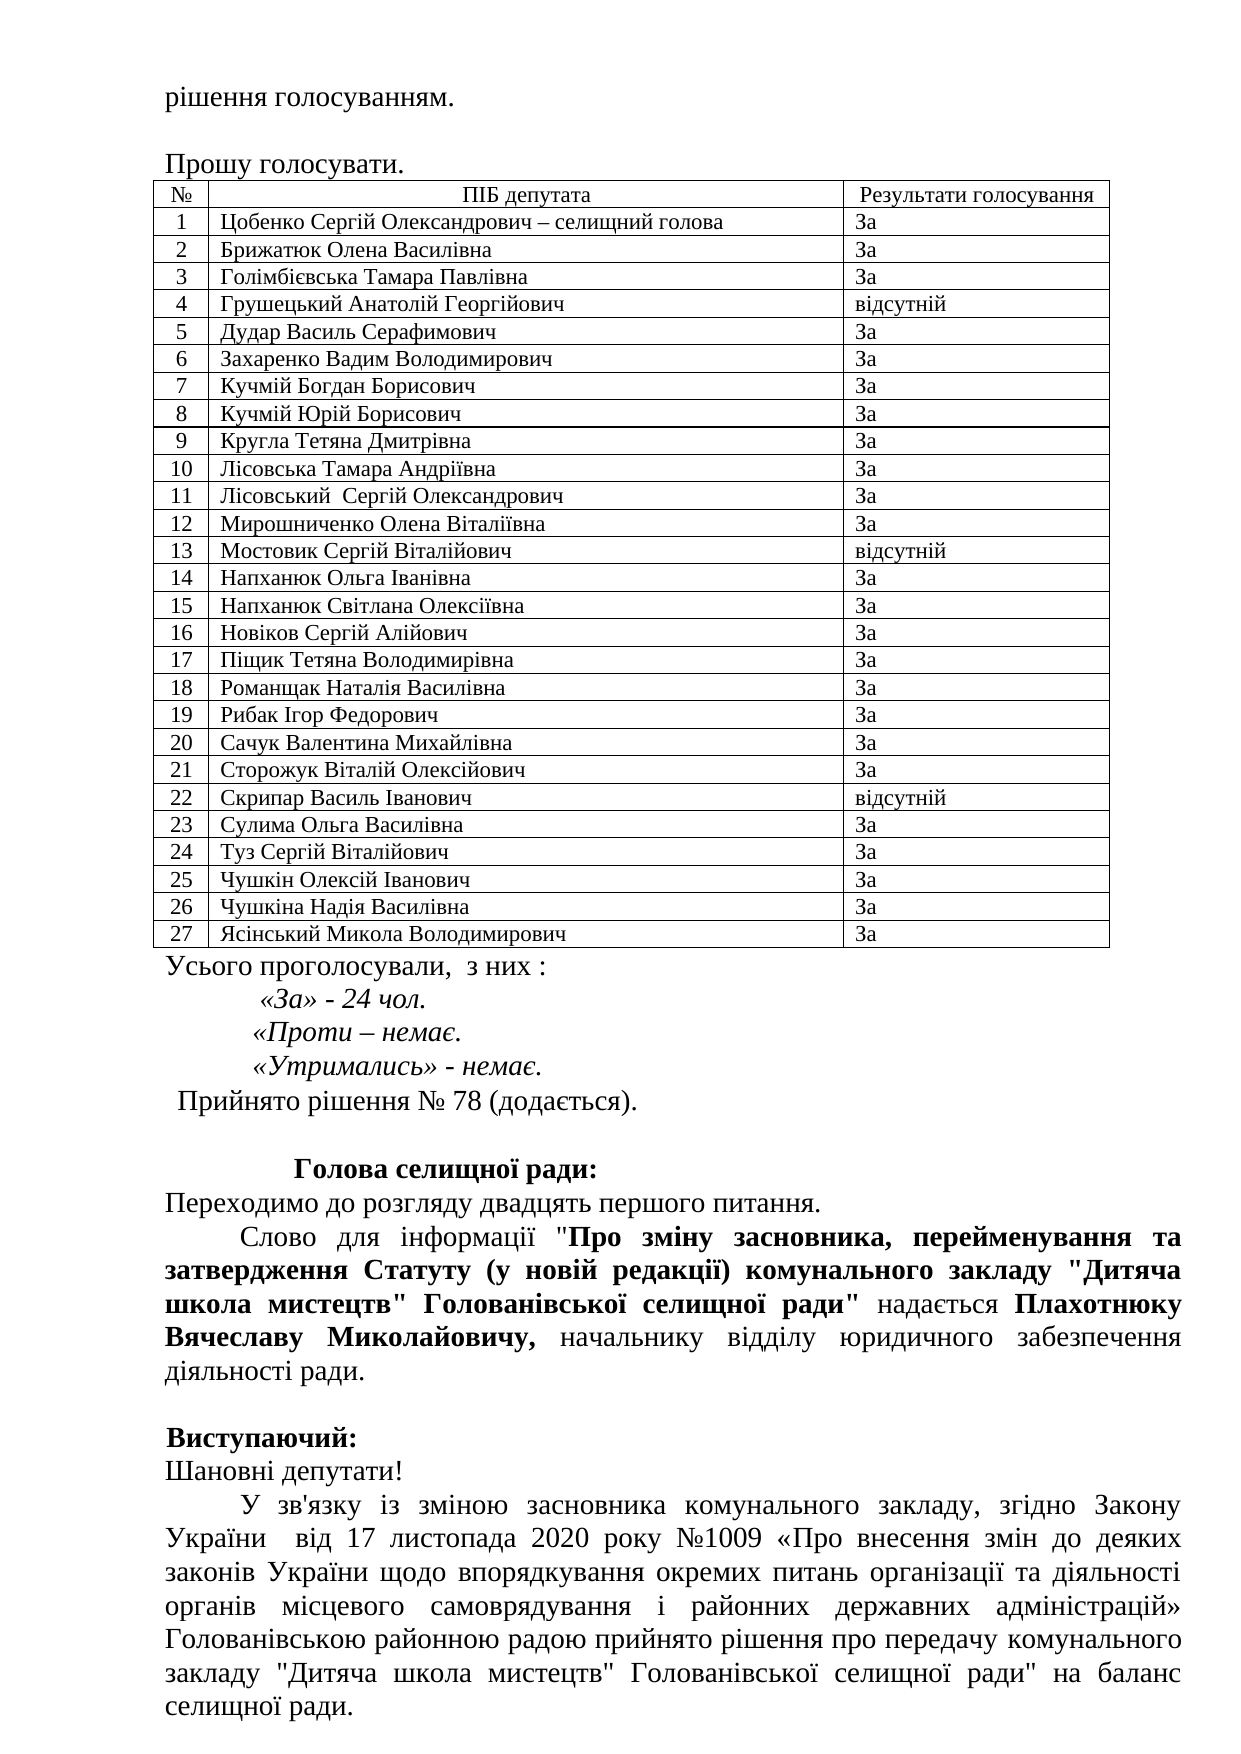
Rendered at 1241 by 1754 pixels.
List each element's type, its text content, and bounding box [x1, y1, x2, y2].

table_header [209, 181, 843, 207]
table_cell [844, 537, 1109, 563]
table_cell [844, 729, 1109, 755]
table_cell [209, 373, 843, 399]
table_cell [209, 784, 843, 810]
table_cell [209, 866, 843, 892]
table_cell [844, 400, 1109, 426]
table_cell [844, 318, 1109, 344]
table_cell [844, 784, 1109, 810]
text Переходимо до розгляду двадцять першого питання. [164, 1185, 1192, 1219]
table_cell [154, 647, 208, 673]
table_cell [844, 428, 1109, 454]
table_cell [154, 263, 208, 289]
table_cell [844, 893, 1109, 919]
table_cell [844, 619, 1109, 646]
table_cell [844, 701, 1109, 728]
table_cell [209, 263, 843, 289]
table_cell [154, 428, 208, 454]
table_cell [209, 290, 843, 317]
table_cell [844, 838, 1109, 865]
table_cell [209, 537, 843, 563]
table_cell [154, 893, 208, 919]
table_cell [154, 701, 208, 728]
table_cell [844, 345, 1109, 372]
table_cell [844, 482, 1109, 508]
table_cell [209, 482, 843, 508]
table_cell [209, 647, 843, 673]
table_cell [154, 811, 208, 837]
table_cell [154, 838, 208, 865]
text «Проти – немає. [252, 1015, 1192, 1048]
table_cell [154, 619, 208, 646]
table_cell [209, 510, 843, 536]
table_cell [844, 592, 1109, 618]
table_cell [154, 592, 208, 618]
text Усього проголосували, з них : [164, 948, 1192, 981]
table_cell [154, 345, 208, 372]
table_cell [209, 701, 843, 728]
text Виступаючий: [166, 1420, 1153, 1453]
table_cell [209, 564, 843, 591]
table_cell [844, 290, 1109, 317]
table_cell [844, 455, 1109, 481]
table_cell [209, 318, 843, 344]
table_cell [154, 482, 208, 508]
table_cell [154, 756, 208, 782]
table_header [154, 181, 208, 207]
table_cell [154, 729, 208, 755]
subtitle Прийнято рішення № 78 (додається). [177, 1083, 1192, 1116]
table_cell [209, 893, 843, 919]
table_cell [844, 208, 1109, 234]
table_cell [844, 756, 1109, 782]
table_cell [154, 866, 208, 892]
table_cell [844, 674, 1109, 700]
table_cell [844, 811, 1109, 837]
text Шановні депутати! [164, 1453, 1192, 1487]
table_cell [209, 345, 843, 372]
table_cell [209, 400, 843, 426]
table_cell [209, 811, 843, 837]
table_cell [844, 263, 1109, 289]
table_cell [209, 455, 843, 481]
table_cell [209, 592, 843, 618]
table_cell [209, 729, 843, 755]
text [164, 79, 1192, 113]
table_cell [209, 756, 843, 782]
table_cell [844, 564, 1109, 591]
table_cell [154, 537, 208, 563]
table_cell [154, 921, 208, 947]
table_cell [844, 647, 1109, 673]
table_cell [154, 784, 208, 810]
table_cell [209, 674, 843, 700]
subtitle Голова селищної ради: [177, 1152, 1192, 1185]
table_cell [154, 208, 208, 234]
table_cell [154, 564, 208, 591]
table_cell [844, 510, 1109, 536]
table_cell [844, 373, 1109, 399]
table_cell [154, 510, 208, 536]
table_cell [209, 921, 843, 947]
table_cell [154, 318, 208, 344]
text «За» - 24 чол. [252, 981, 1192, 1015]
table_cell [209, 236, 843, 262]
text Слово для інформації "Про зміну засновника, перейменування та затвердження Статуту (у новій редакції) комунального закладу "Дитяча школа мистецтв" Голованівської селищної ради" надається Плахотнюку Вячеславу Миколайовичу, начальнику відділу юридичного забезпечення діяльності ради. [164, 1219, 1182, 1386]
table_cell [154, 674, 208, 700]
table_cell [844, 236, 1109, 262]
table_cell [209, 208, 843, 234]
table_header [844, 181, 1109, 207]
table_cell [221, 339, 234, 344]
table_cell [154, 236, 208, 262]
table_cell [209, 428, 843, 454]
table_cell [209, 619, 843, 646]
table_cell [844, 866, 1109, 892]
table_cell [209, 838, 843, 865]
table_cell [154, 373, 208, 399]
text У зв'язку із зміною засновника комунального закладу, згідно Закону України від 17 листопада 2020 року №1009 «Про внесення змін до деяких законів України щодо впорядкування окремих питань організації та діяльності органів місцевого самоврядування і районних державних адміністрацій» Голованівською районною радою прийнято рішення про передачу комунального закладу "Дитяча школа мистецтв" Голованівської селищної ради" на баланс селищної ради. [164, 1487, 1182, 1722]
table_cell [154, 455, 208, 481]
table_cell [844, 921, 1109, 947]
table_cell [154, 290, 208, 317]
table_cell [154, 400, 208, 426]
text Прошу голосувати. [164, 146, 1192, 180]
text «Утримались» - немає. [252, 1048, 1192, 1082]
